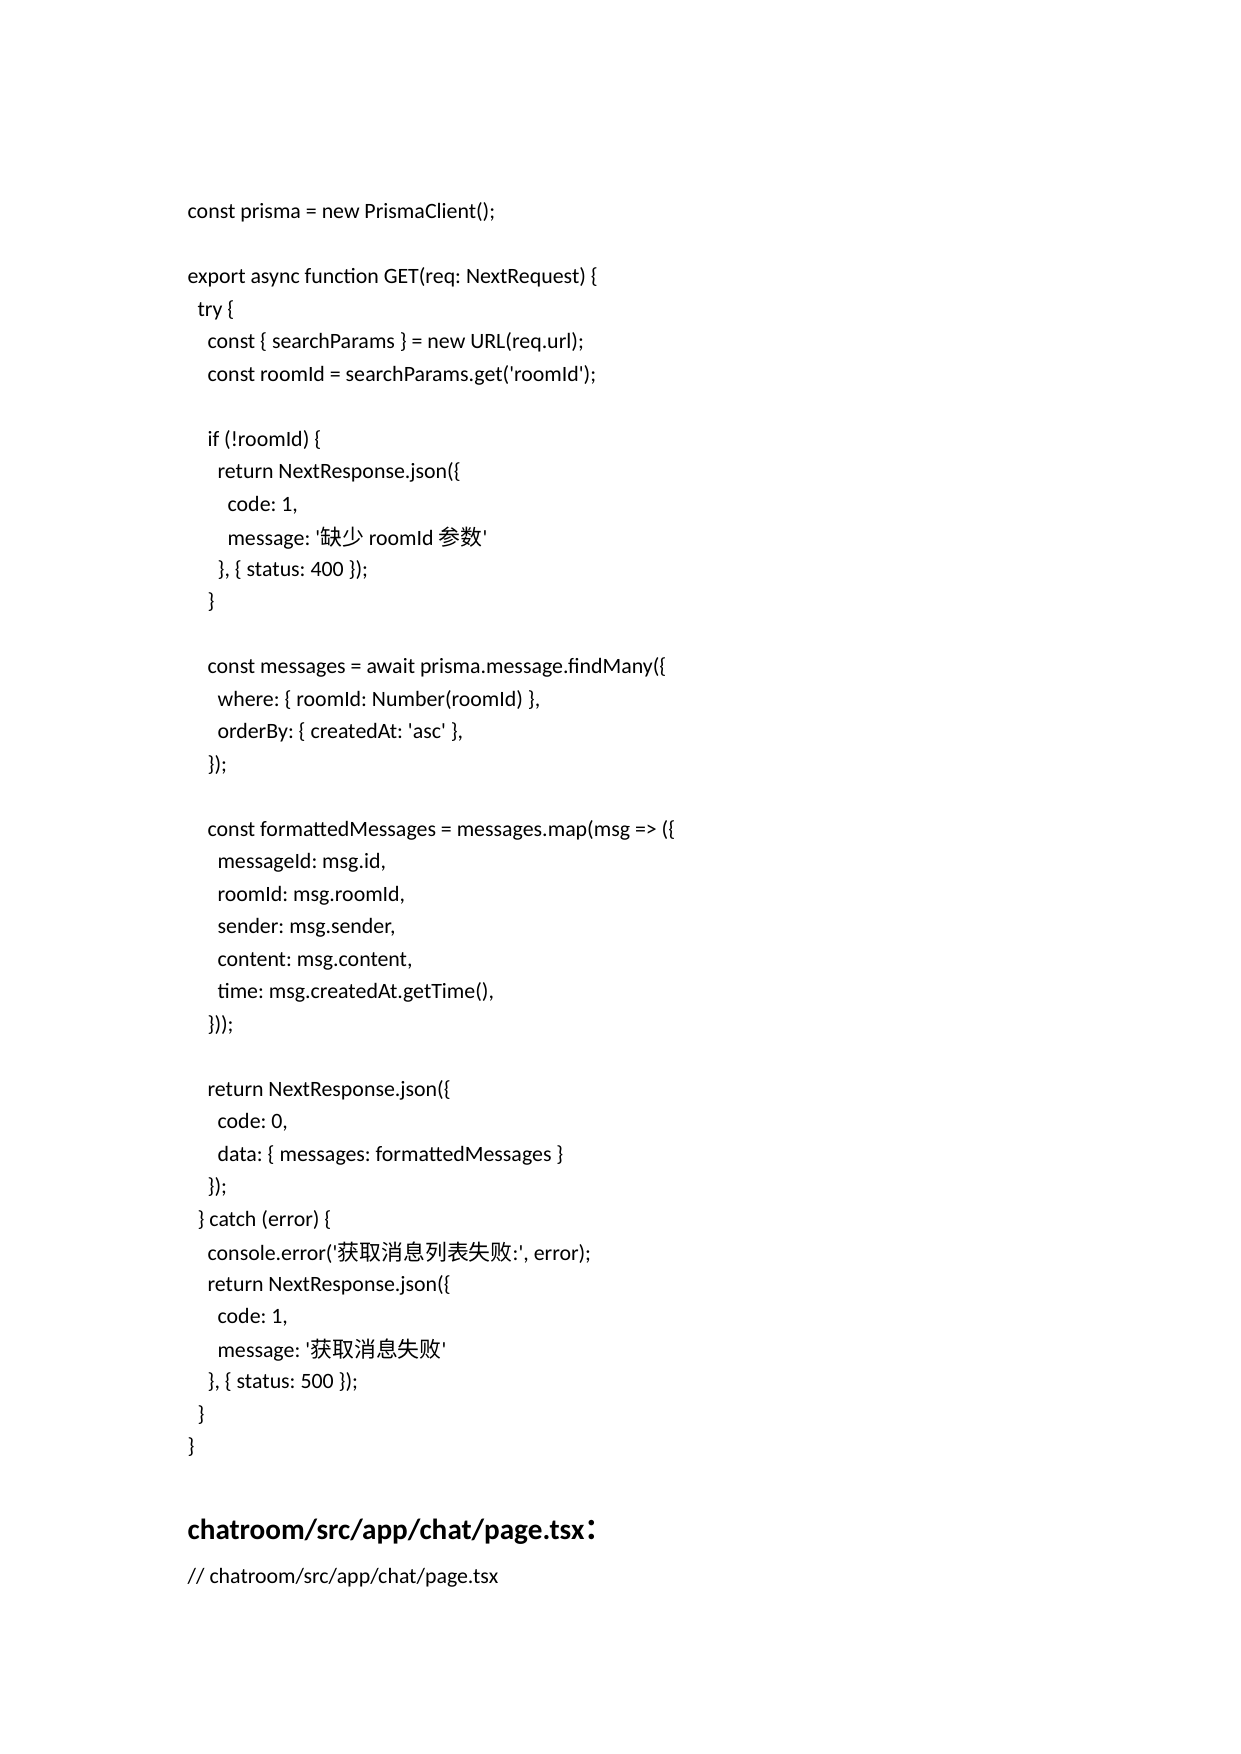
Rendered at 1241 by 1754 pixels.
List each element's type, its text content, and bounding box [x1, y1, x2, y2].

text const messages = await prisma.message.findMany({ [187, 649, 1053, 682]
text const { searchParams } = new URL(req.url); [187, 324, 1053, 357]
text data: { messages: formattedMessages } [187, 1137, 1053, 1169]
text })); [187, 1007, 1053, 1039]
text return NextResponse.json({ [187, 1267, 1053, 1299]
text } [187, 584, 1053, 617]
text code: 1, [187, 1299, 1053, 1332]
text time: msg.createdAt.getTime(), [187, 974, 1053, 1007]
text where: { roomId: Number(roomId) }, [187, 682, 1053, 714]
text }, { status: 500 }); [187, 1364, 1053, 1397]
text const formattedMessages = messages.map(msg => ({ [187, 812, 1053, 844]
text }, { status: 400 }); [187, 552, 1053, 584]
text return NextResponse.json({ [187, 454, 1053, 487]
text // chatroom/src/app/chat/page.tsx [187, 1559, 1053, 1592]
text message: '缺少 roomId 参数' [187, 519, 1053, 552]
text console.error('获取消息列表失败:', error); [187, 1234, 1053, 1267]
text messageId: msg.id, [187, 844, 1053, 877]
text export async function GET(req: NextRequest) { [187, 259, 1053, 292]
text } catch (error) { [187, 1202, 1053, 1234]
text const prisma = new PrismaClient(); [187, 194, 1053, 227]
text code: 1, [187, 487, 1053, 519]
text }); [187, 1169, 1053, 1202]
text } [187, 1397, 1053, 1429]
text const roomId = searchParams.get('roomId'); [187, 357, 1053, 389]
text roomId: msg.roomId, [187, 877, 1053, 909]
text sender: msg.sender, [187, 909, 1053, 942]
text if (!roomId) { [187, 422, 1053, 454]
text code: 0, [187, 1104, 1053, 1137]
text }); [187, 747, 1053, 779]
text content: msg.content, [187, 942, 1053, 974]
text message: '获取消息失败' [187, 1332, 1053, 1364]
text chatroom/src/app/chat/page.tsx： [187, 1494, 1053, 1559]
text orderBy: { createdAt: 'asc' }, [187, 714, 1053, 747]
text return NextResponse.json({ [187, 1072, 1053, 1104]
text try { [187, 292, 1053, 324]
text } [187, 1429, 1053, 1462]
